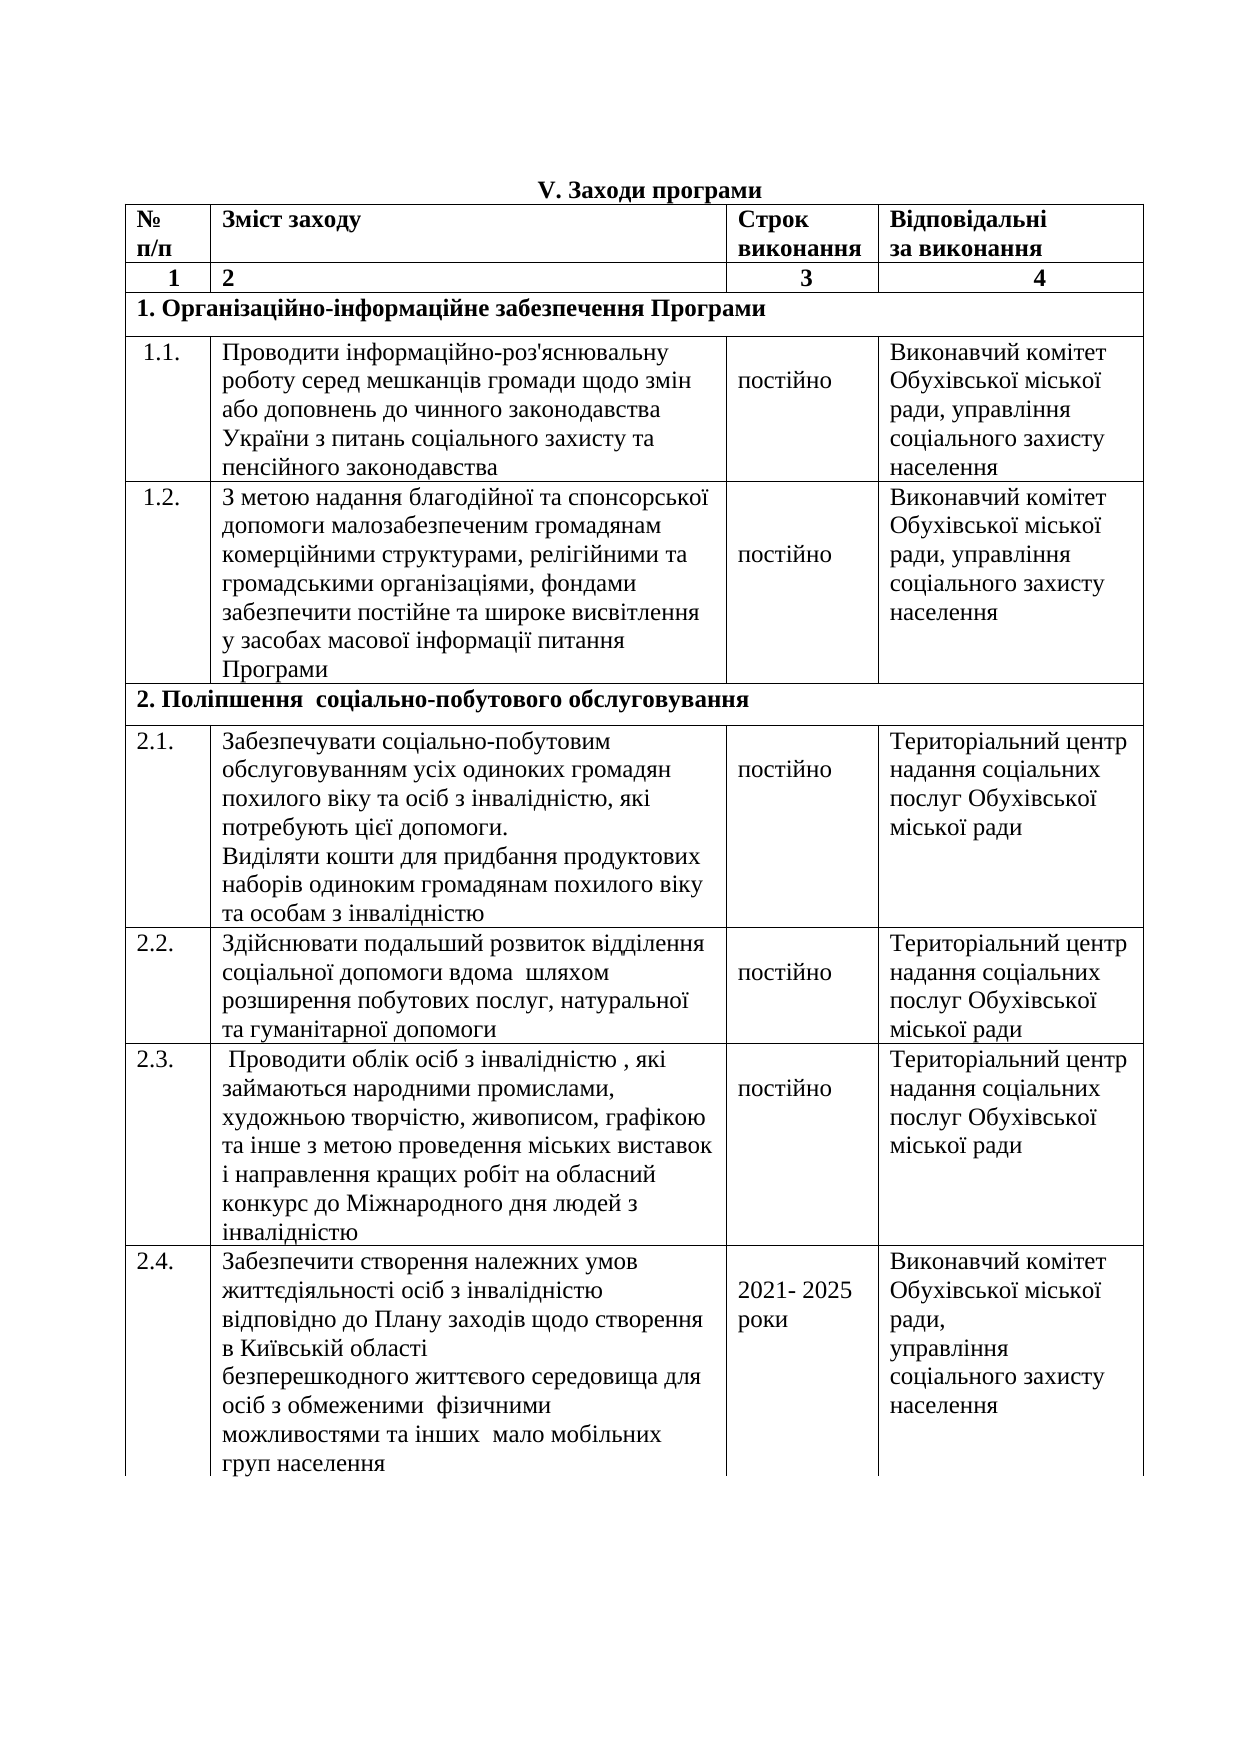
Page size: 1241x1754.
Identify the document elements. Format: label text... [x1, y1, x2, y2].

table_cell постійно [727, 928, 878, 1043]
table_cell Забезпечити створення належних умов життєдіяльності осіб з інвалідністю відповідно до Плану заходів щодо створення в Київській області безперешкодного життєвого середовища для осіб з обмеженими фізичними можливостями та інших мало мобільних груп населення [211, 1246, 726, 1476]
table_cell Проводити облік осіб з інвалідністю , які займаються народними промислами, художньою творчістю, живописом, графікою та інше з метою проведення міських виставок і направлення кращих робіт на обласний конкурс до Міжнародного дня людей з інвалідністю [211, 1044, 726, 1245]
table_cell Виконавчий комітет Обухівської міської ради, управління соціального захисту населення [879, 337, 1143, 481]
table_cell 1 [126, 263, 210, 292]
table_cell 2. Поліпшення соціально-побутового обслуговування [126, 684, 1143, 725]
table_cell Виконавчий комітет Обухівської міської ради, управління соціального захисту населення [879, 482, 1143, 683]
table_header Строк виконання [727, 205, 878, 262]
table_cell З метою надання благодійної та спонсорської допомоги малозабезпеченим громадянам комерційними структурами, релігійними та громадськими організаціями, фондами забезпечити постійне та широке висвітлення у засобах масової інформації питання Програми [211, 482, 726, 683]
table_cell Територіальний центр надання соціальних послуг Обухівської міської ради [879, 1044, 1143, 1245]
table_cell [879, 1246, 1143, 1476]
table_header № п/п [126, 205, 210, 262]
table_cell постійно [727, 482, 878, 683]
table_cell 1.2. [126, 482, 210, 683]
table_cell 4 [879, 263, 1143, 292]
table_header Зміст заходу [211, 205, 726, 262]
table_header Відповідальні за виконання [879, 205, 1143, 262]
table_cell Територіальний центр надання соціальних послуг Обухівської міської ради [879, 726, 1143, 927]
table_cell 2.4. [126, 1246, 210, 1476]
table_cell 2.1. [126, 726, 210, 927]
table_cell Здійснювати подальший розвиток відділення соціальної допомоги вдома шляхом розширення побутових послуг, натуральної та гуманітарної допомоги [211, 928, 726, 1043]
table_cell постійно [727, 726, 878, 927]
table_cell 3 [727, 263, 878, 292]
table_cell 2.2. [126, 928, 210, 1043]
table_cell Територіальний центр надання соціальних послуг Обухівської міської ради [879, 928, 1143, 1043]
table_cell 1. Організаційно-інформаційне забезпечення Програми [126, 293, 1143, 336]
table_cell 2021- 2025 роки [727, 1246, 878, 1476]
table_cell постійно [727, 1044, 878, 1245]
table_cell 2.3. [126, 1044, 210, 1245]
table_cell постійно [727, 337, 878, 481]
table_cell 1.1. [126, 337, 210, 481]
table_cell 2 [211, 263, 726, 292]
text V. Заходи програми [148, 175, 1152, 203]
table_cell Проводити інформаційно-роз'яснювальну роботу серед мешканців громади щодо змін або доповнень до чинного законодавства України з питань соціального захисту та пенсійного законодавства [211, 337, 726, 481]
table_cell Забезпечувати соціально-побутовим обслуговуванням усіх одиноких громадян похилого віку та осіб з інвалідністю, які потребують цієї допомоги. Виділяти кошти для придбання продуктових наборів одиноким громадянам похилого віку та особам з інвалідністю [211, 726, 726, 927]
